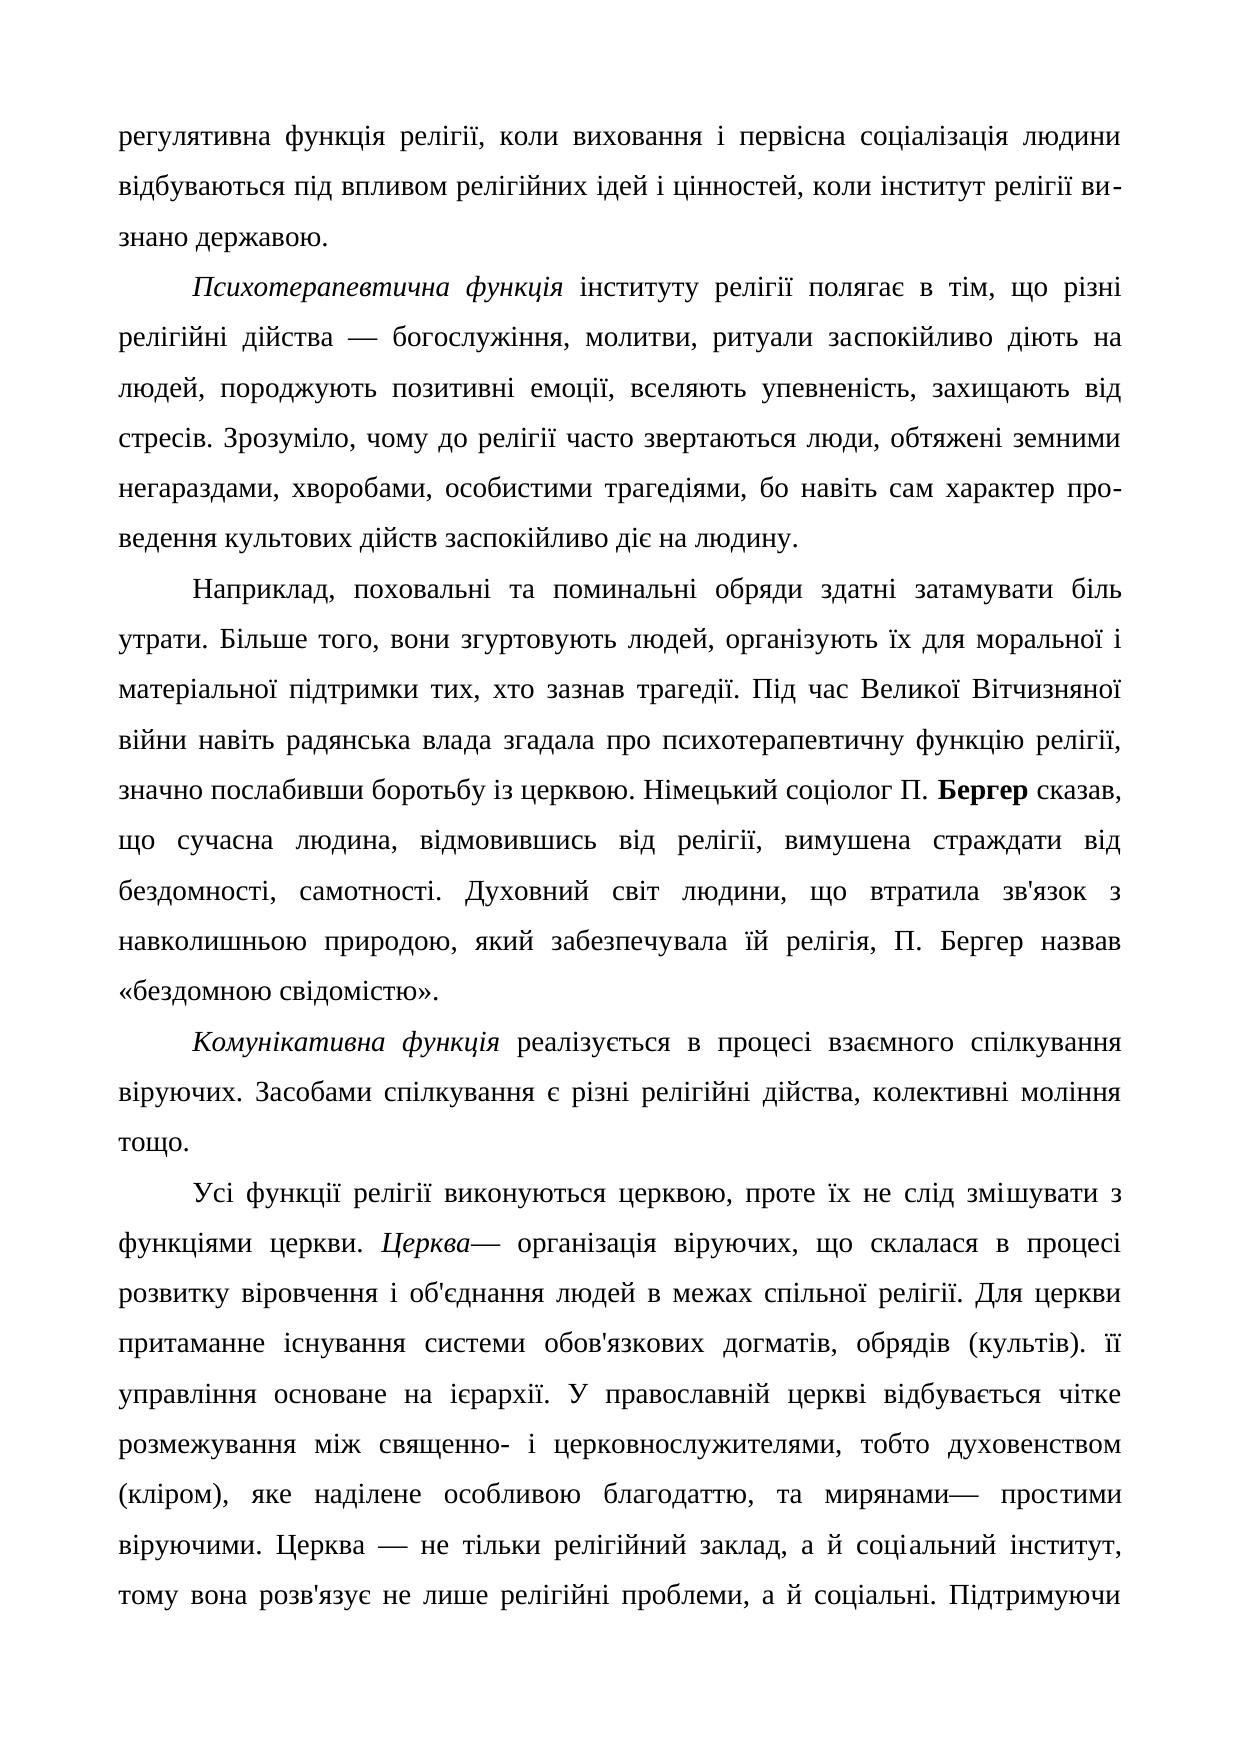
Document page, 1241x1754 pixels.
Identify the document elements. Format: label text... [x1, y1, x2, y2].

text Наприклад, поховальні та поминальні обряди здатні затамувати біль утрати. Більше того, вони згуртовують людей, організують їх для моральної і матеріальної підтримки тих, хто зазнав трагедії. Під час Великої Вітчизняної війни навіть радянська влада згадала про психотерапевтичну функцію релігії, значно послабивши боротьбу із церквою. Німецький соціолог П. Бергер сказав, що сучасна людина, відмовившись від релігії, вимушена страждати від бездомності, самотності. Духовний світ людини, що втратила зв'язок з навколишньою природою, який забезпечувала їй релігія, П. Бергер назвав «бездомною свідомістю». [118, 571, 1122, 1007]
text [118, 118, 1122, 252]
text Психотерапевтична функція інституту релігії полягає в тім, що різні релігійні дійства — богослужіння, молитви, ритуали заспокійливо діють на людей, породжують позитивні емоції, вселяють упевненість, захищають від стресів. Зрозуміло, чому до релігії часто звертаються люди, обтяжені земними негараздами, хворобами, особистими трагедіями, бо навіть сам характер проведення культових дійств заспокійливо діє на людину. [118, 269, 1122, 554]
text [118, 1175, 1122, 1611]
text Комунікативна функція реалізується в процесі взаємного спілкування віруючих. Засобами спілкування є різні релігійні дійства, колективні моління тощо. [118, 1024, 1122, 1158]
